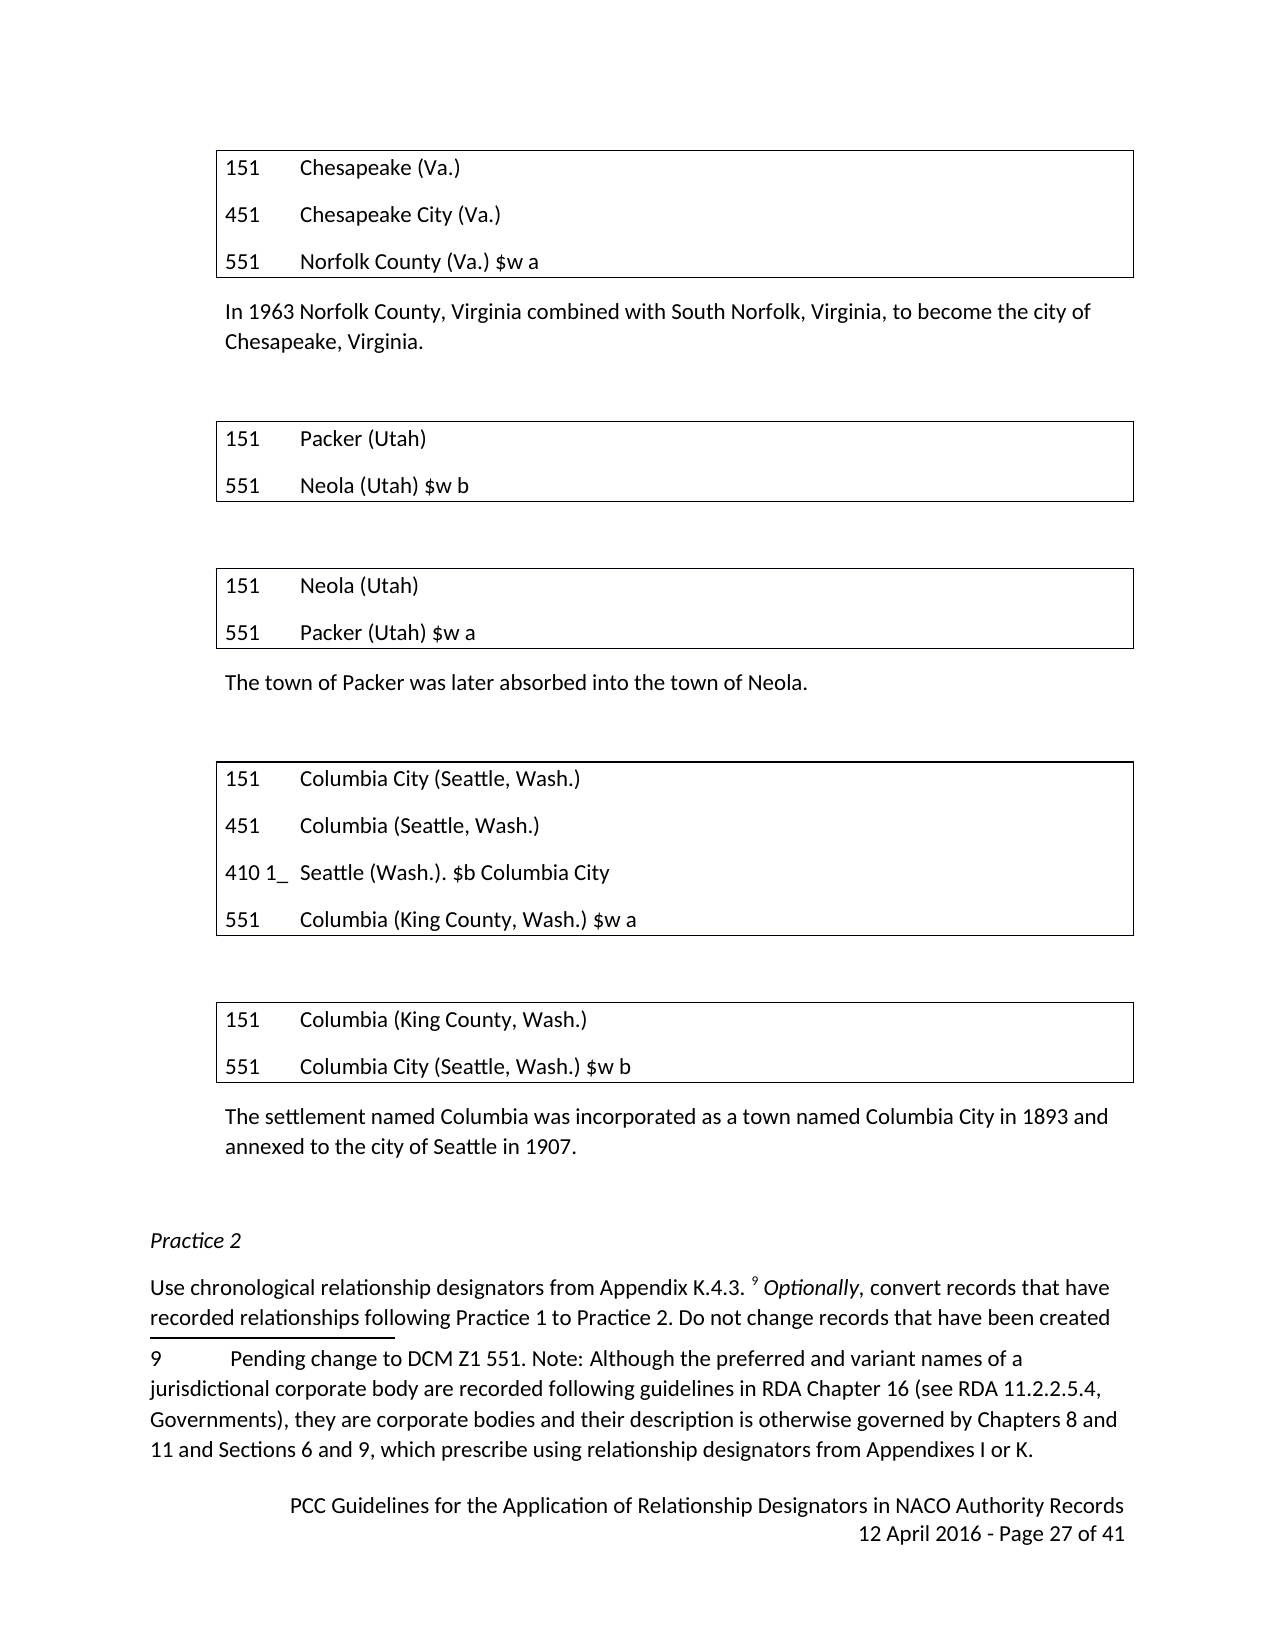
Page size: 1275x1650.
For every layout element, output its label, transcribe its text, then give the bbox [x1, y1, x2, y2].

text 551 Neola (Utah) $w b [217, 468, 1133, 501]
text The settlement named Columbia was incorporated as a town named Columbia City in 1893 and annexed to the city of Seattle in 1907. [225, 1102, 1125, 1160]
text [150, 1273, 1125, 1331]
text In 1963 Norfolk County, Virginia combined with South Norfolk, Virginia, to become the city of Chesapeake, Virginia. [225, 297, 1125, 355]
text 551 Norfolk County (Va.) $w a [217, 244, 1133, 277]
text 451 Chesapeake City (Va.) [217, 197, 1133, 228]
text 551 Columbia (King County, Wash.) $w a [217, 902, 1133, 935]
text 151 Neola (Utah) [217, 569, 1133, 599]
text The town of Packer was later absorbed into the town of Neola. [225, 668, 1125, 696]
text 410 1_ Seattle (Wash.). $b Columbia City [217, 855, 1133, 886]
text 451 Columbia (Seattle, Wash.) [217, 808, 1133, 839]
text 151 Packer (Utah) [217, 422, 1133, 452]
text 551 Columbia City (Seattle, Wash.) $w b [217, 1049, 1133, 1082]
text 151 Chesapeake (Va.) [217, 151, 1133, 181]
text 551 Packer (Utah) $w a [217, 614, 1133, 648]
text Practice 2 [150, 1226, 1125, 1254]
text 151 Columbia City (Seattle, Wash.) [217, 763, 1133, 793]
text 151 Columbia (King County, Wash.) [217, 1003, 1133, 1033]
